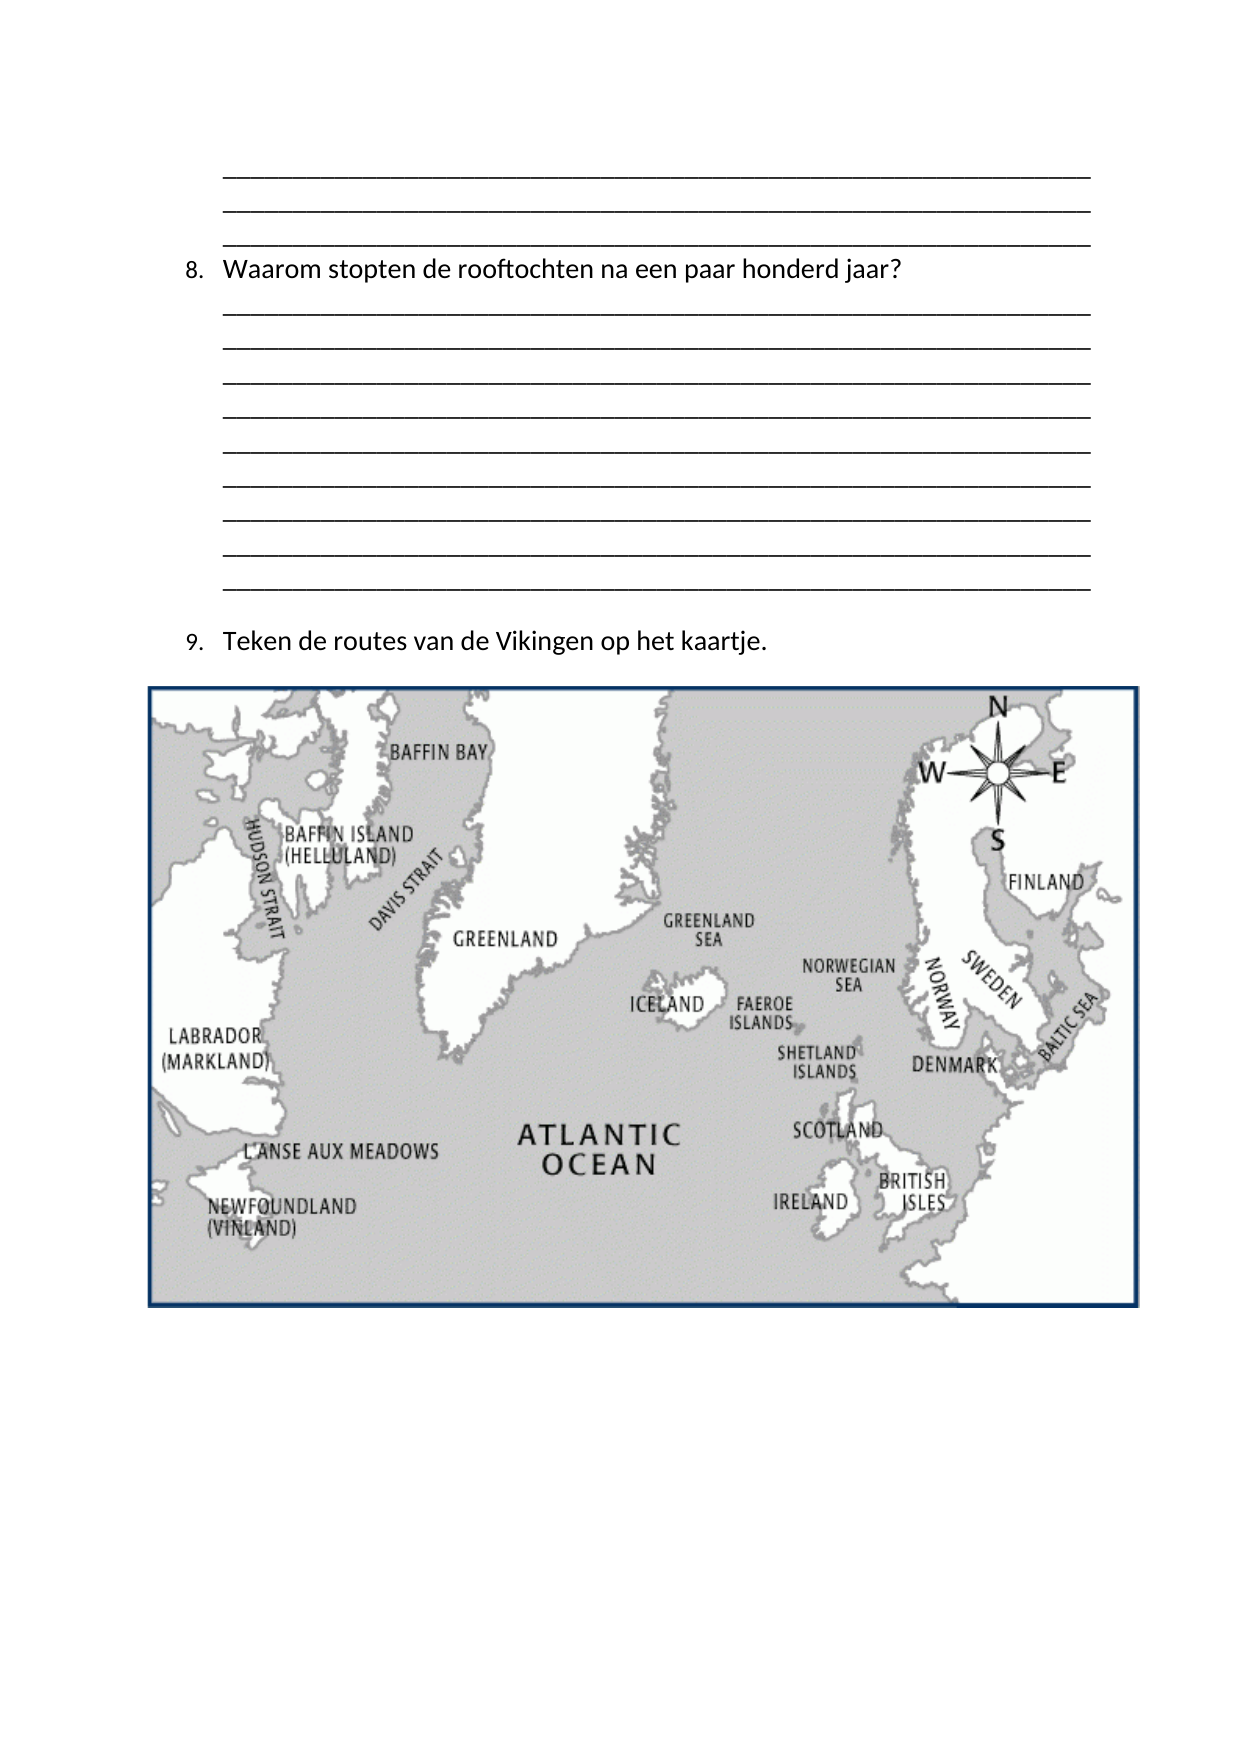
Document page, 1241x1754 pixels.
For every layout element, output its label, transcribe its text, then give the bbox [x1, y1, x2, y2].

list Waarom stopten de rooftochten na een paar honderd jaar? ______________________________________________________________________________________________________________________________________________________________________________________________________________________________________________________________________________________________________________________________________________________________________________________________________________________________________________________________________________________________________________________________________________________________________________ [185, 251, 1093, 622]
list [185, 148, 1093, 251]
list Teken de routes van de Vikingen op het kaartje. [185, 622, 1093, 657]
picture [147, 686, 1140, 1308]
